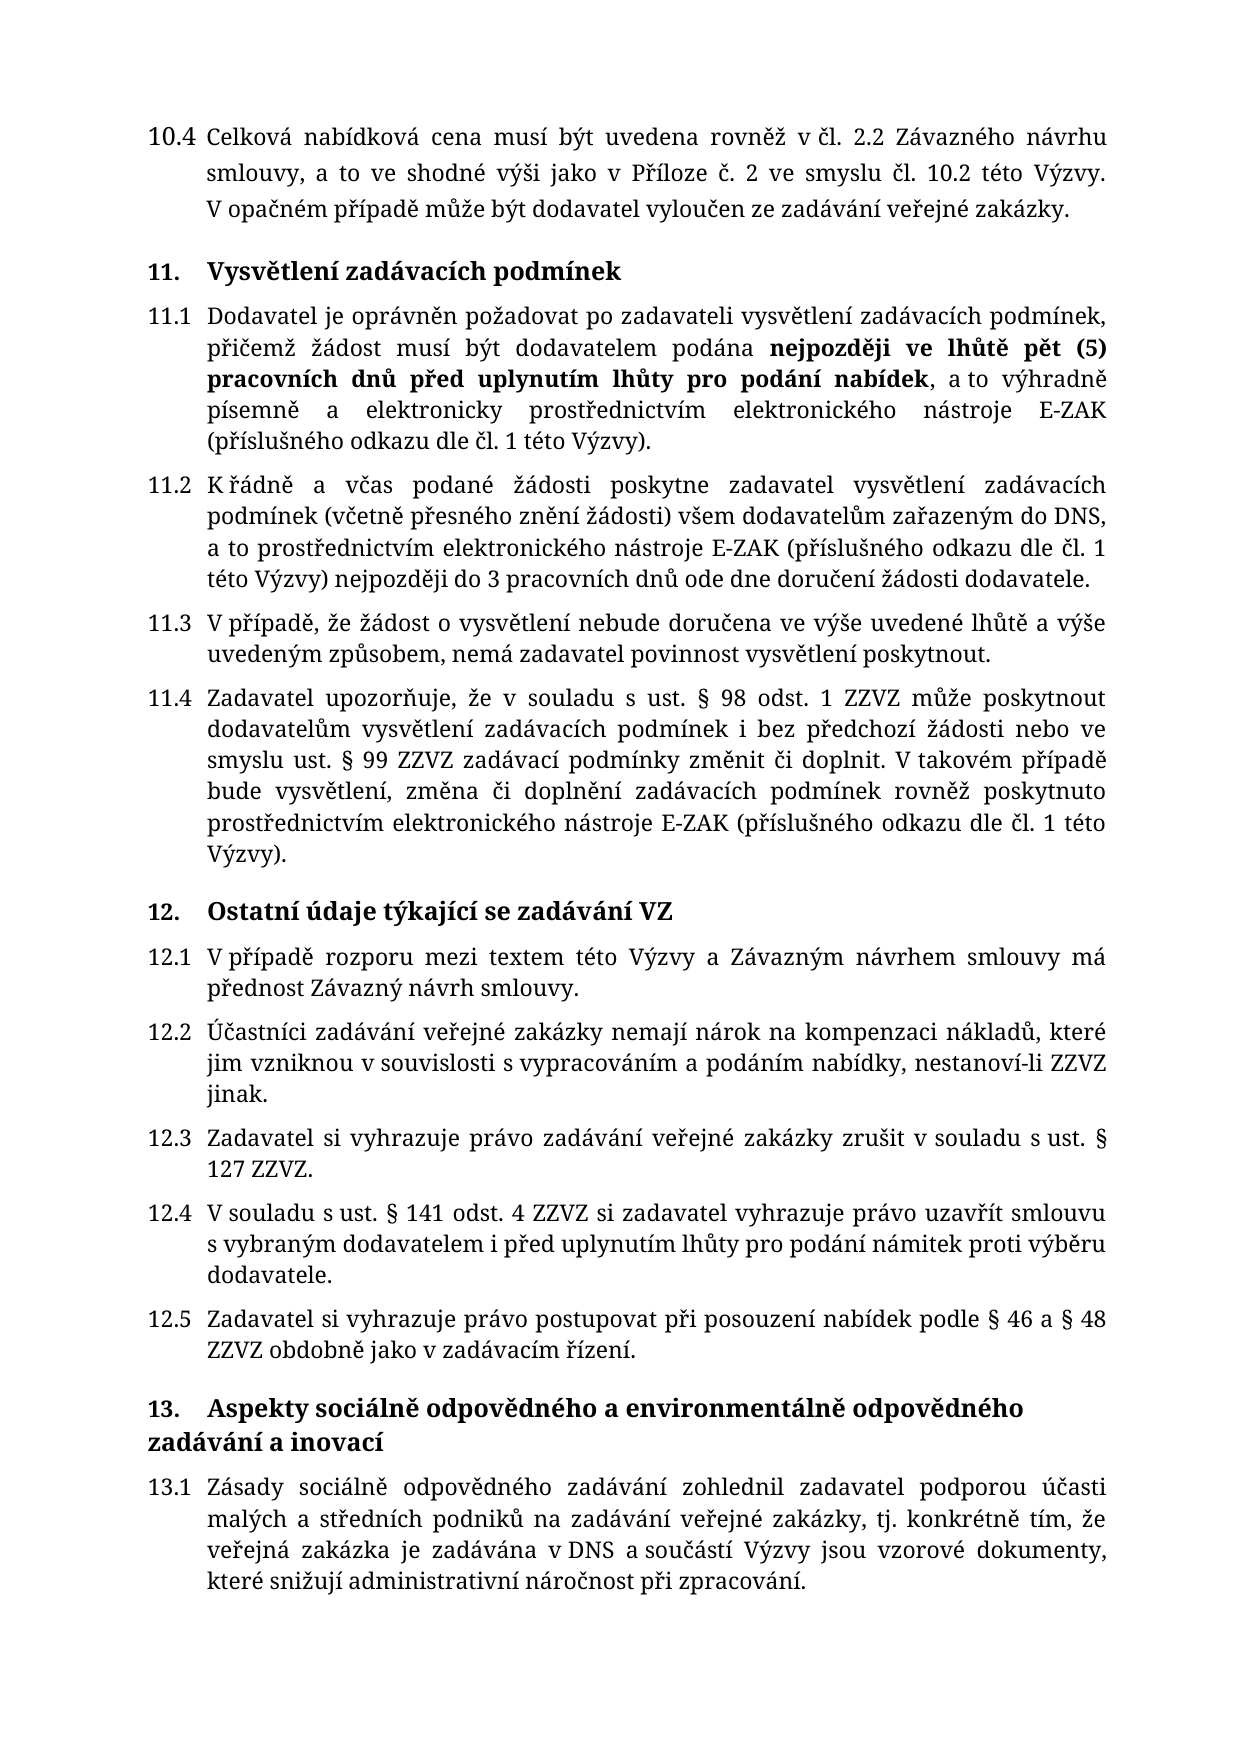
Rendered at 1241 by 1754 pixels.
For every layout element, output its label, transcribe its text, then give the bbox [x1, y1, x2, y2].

text 13.1 Zásady sociálně odpovědného zadávání zohlednil zadavatel podporou účasti malých a středních podniků na zadávání veřejné zakázky, tj. konkrétně tím, že veřejná zakázka je zadávána v DNS a součástí Výzvy jsou vzorové dokumenty, které snižují administrativní náročnost při zpracování. [148, 1471, 1107, 1596]
subtitle Aspekty sociálně odpovědného a environmentálně odpovědného zadávání a inovací [148, 1391, 1107, 1459]
list V případě, že žádost o vysvětlení nebude doručena ve výše uvedené lhůtě a výše uvedeným způsobem, nemá zadavatel povinnost vysvětlení poskytnout. [148, 607, 1107, 669]
list Zadavatel si vyhrazuje právo postupovat při posouzení nabídek podle § 46 a § 48 ZZVZ obdobně jako v zadávacím řízení. [148, 1303, 1107, 1366]
list Účastníci zadávání veřejné zakázky nemají nárok na kompenzaci nákladů, které jim vzniknou v souvislosti s vypracováním a podáním nabídky, nestanoví-li ZZVZ jinak. [148, 1016, 1107, 1109]
subtitle Ostatní údaje týkající se zadávání VZ [148, 894, 1107, 928]
list Zadavatel si vyhrazuje právo zadávání veřejné zakázky zrušit v souladu s ust. § 127 ZZVZ. [148, 1122, 1107, 1184]
list Zadavatel upozorňuje, že v souladu s ust. § 98 odst. 1 ZZVZ může poskytnout dodavatelům vysvětlení zadávacích podmínek i bez předchozí žádosti nebo ve smyslu ust. § 99 ZZVZ zadávací podmínky změnit či doplnit. V takovém případě bude vysvětlení, změna či doplnění zadávacích podmínek rovněž poskytnuto prostřednictvím elektronického nástroje E-ZAK (příslušného odkazu dle čl. 1 této Výzvy). [148, 682, 1107, 869]
subtitle Vysvětlení zadávacích podmínek [148, 254, 1107, 288]
list Celková nabídková cena musí být uvedena rovněž v čl. 2.2 Závazného návrhu smlouvy, a to ve shodné výši jako v Příloze č. 2 ve smyslu čl. 10.2 této Výzvy. V opačném případě může být dodavatel vyloučen ze zadávání veřejné zakázky. [148, 118, 1107, 224]
list V případě rozporu mezi textem této Výzvy a Závazným návrhem smlouvy má přednost Závazný návrh smlouvy. [148, 941, 1107, 1003]
list Dodavatel je oprávněn požadovat po zadavateli vysvětlení zadávacích podmínek, přičemž žádost musí být dodavatelem podána nejpozději ve lhůtě pět (5) pracovních dnů před uplynutím lhůty pro podání nabídek, a to výhradně písemně a elektronicky prostřednictvím elektronického nástroje E-ZAK (příslušného odkazu dle čl. 1 této Výzvy). [148, 300, 1107, 457]
list K řádně a včas podané žádosti poskytne zadavatel vysvětlení zadávacích podmínek (včetně přesného znění žádosti) všem dodavatelům zařazeným do DNS, a to prostřednictvím elektronického nástroje E-ZAK (příslušného odkazu dle čl. 1 této Výzvy) nejpozději do 3 pracovních dnů ode dne doručení žádosti dodavatele. [148, 469, 1107, 594]
list V souladu s ust. § 141 odst. 4 ZZVZ si zadavatel vyhrazuje právo uzavřít smlouvu s vybraným dodavatelem i před uplynutím lhůty pro podání námitek proti výběru dodavatele. [148, 1197, 1107, 1291]
